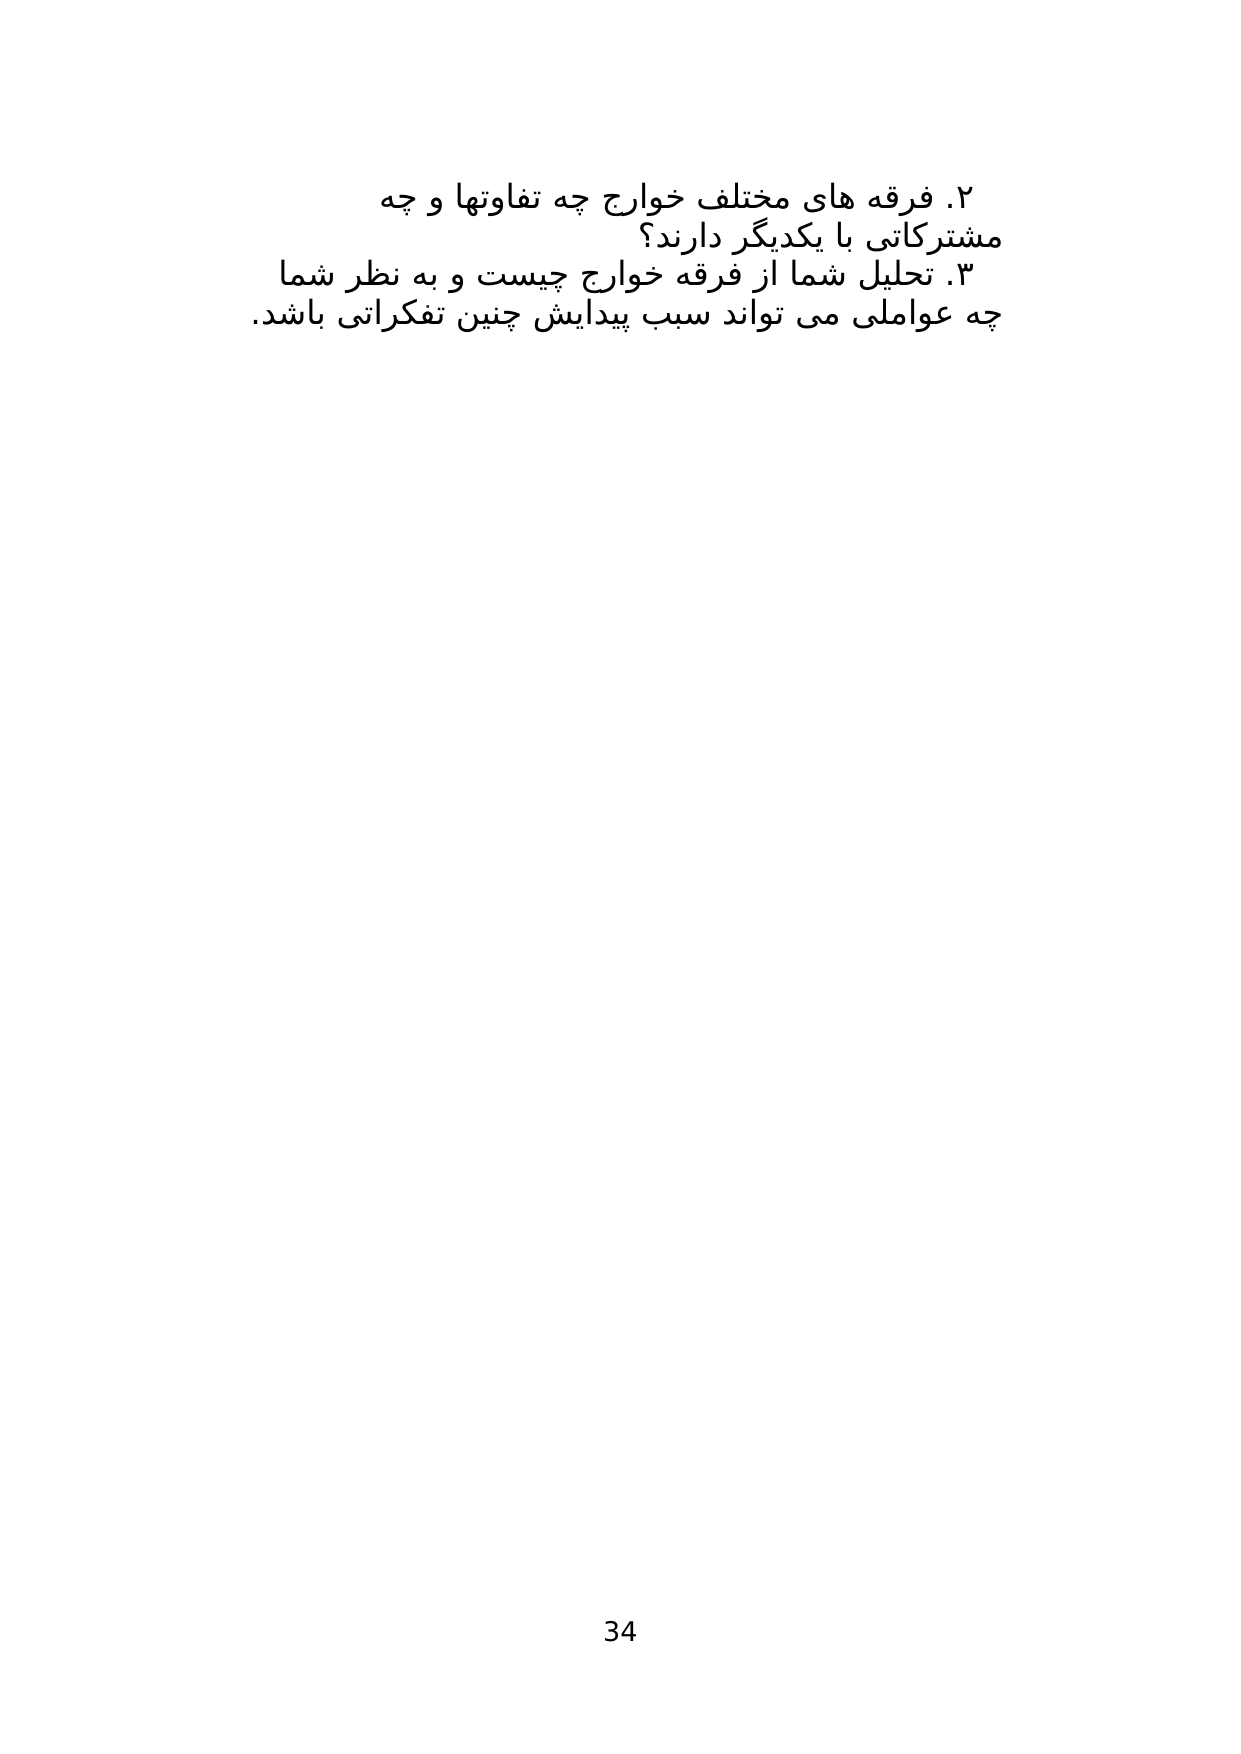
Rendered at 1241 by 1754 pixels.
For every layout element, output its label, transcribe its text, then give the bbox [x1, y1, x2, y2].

text ٢. فرقه هاى مختلف خوارج چه تفاوتها و چه مشتركاتى با يكديگر دارند؟ [236, 177, 1004, 255]
text ٣. تحليل شما از فرقه خوارج چيست و به نظر شما چه عواملى مى تواند سبب پيدايش چنين تفكراتى باشد. [236, 255, 1004, 333]
